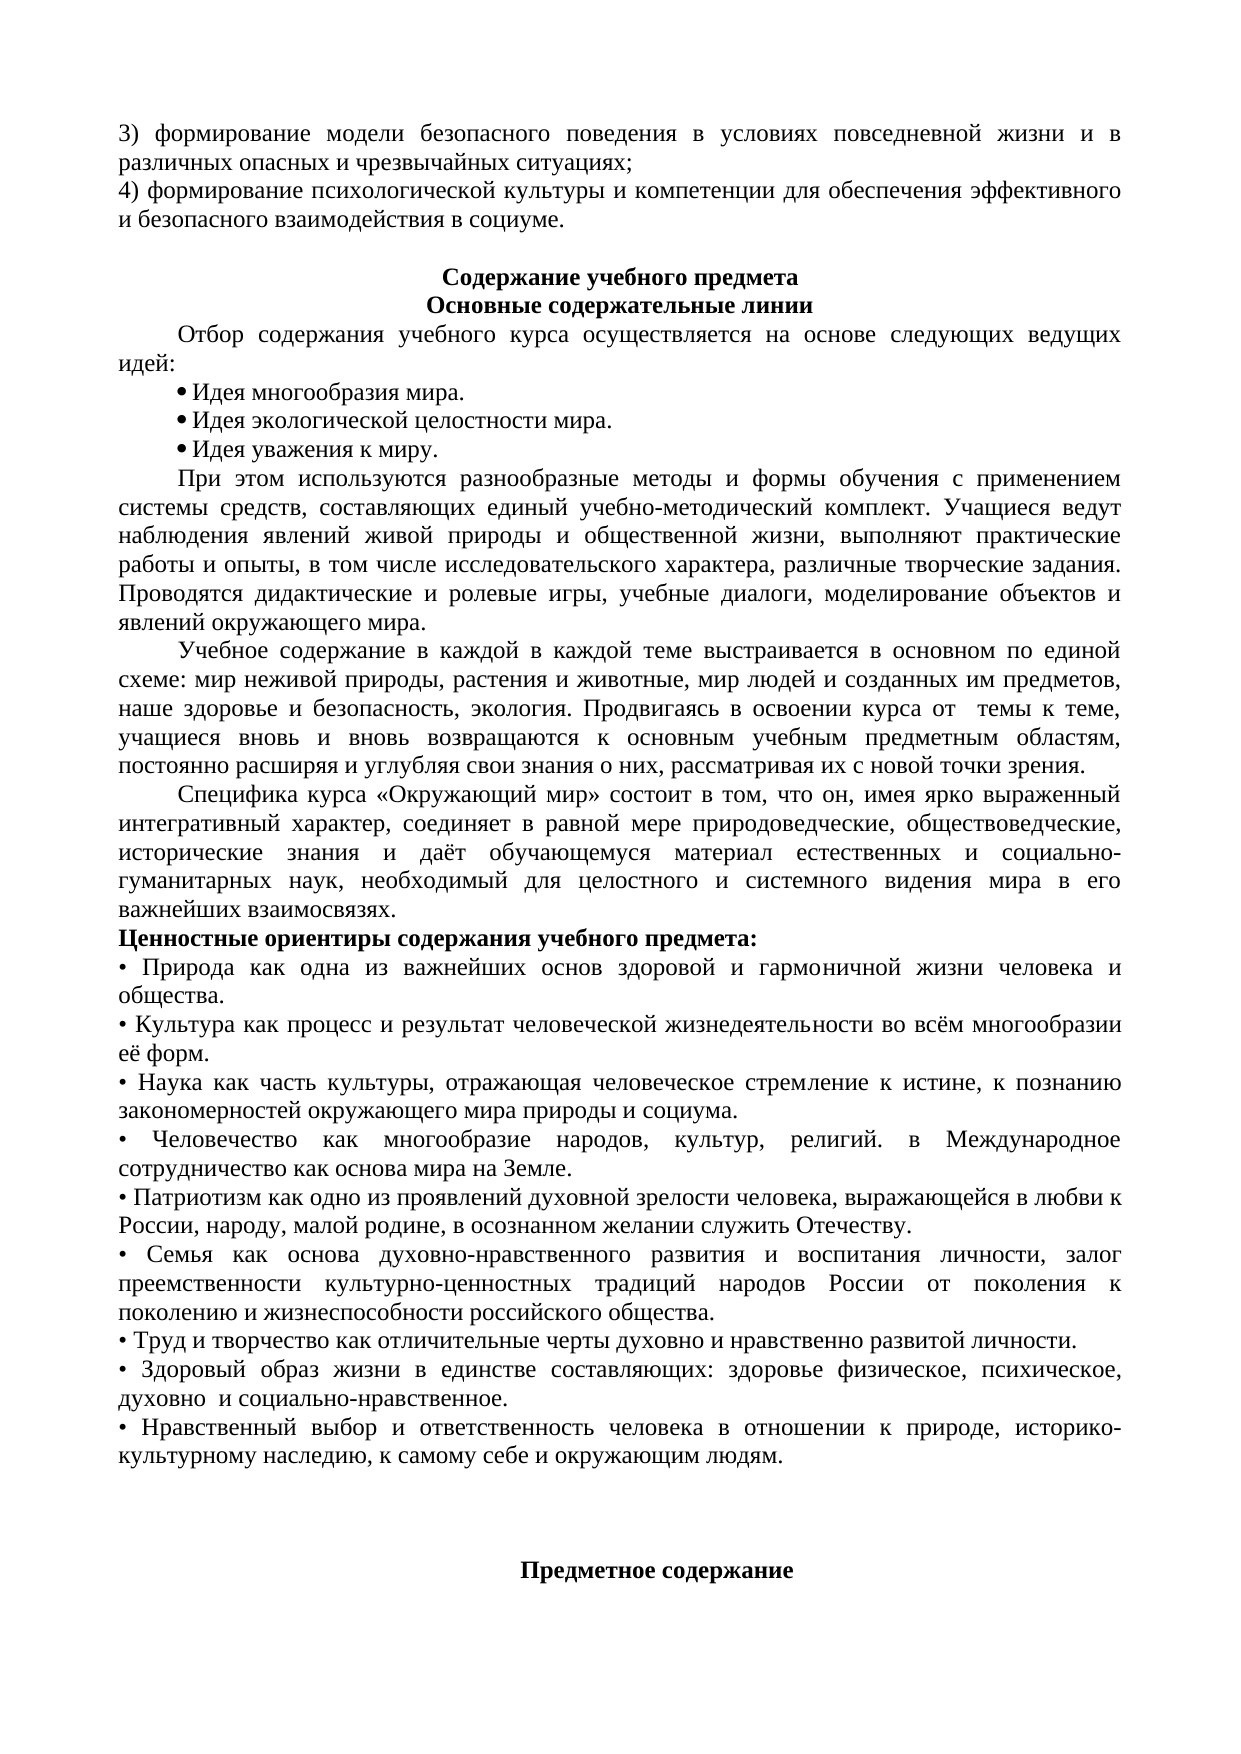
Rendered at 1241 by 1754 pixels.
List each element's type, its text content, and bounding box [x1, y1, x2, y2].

list Идея уважения к миру. [118, 434, 1122, 463]
text Основные содержательные линии [118, 291, 1121, 319]
text Отбор содержания учебного курса осуществляется на основе следующих ведущих идей: [118, 319, 1122, 377]
text • Нравственный выбор и ответственность человека в отношении к природе, историко-культурному наследию, к самому себе и окружающим людям. [118, 1412, 1122, 1469]
text • Семья как основа духовно-нравственного развития и воспитания личности, залог преемственности культурно-ценностных традиций народов России от поколения к поколению и жизнеспособности российского общества. [118, 1239, 1122, 1326]
text • Патриотизм как одно из проявлений духовной зрелости человека, выражающейся в любви к России, народу, малой родине, в осознанном желании служить Отечеству. [118, 1182, 1122, 1239]
text Предметное содержание [118, 1556, 1122, 1584]
text 3) формирование модели безопасного поведения в условиях повседневной жизни и в различных опасных и чрезвычайных ситуациях; [118, 118, 1122, 176]
text • Труд и творчество как отличительные черты духовно и нравственно развитой личности. [118, 1326, 1122, 1354]
text Учебное содержание в каждой в каждой теме выстраивается в основном по единой схеме: мир неживой природы, растения и животные, мир людей и созданных им предметов, наше здоровье и безопасность, экология. Продвигаясь в освоении курса от темы к теме, учащиеся вновь и вновь возвращаются к основным учебным предметным областям, постоянно расширяя и углубляя свои знания о них, рассматривая их с новой точки зрения. [118, 636, 1122, 779]
text 4) формирование психологической культуры и компетенции для обеспечения эффективного и безопасного взаимодействия в социуме. [118, 176, 1122, 233]
text При этом используются разнообразные методы и формы обучения с применением системы средств, составляющих единый учебно-методический комплект. Учащиеся ведут наблюдения явлений живой природы и общественной жизни, выполняют практические работы и опыты, в том числе исследовательского характера, различные творческие задания. Проводятся дидактические и ролевые игры, учебные диалоги, моделирование объектов и явлений окружающего мира. [118, 463, 1122, 636]
text • Природа как одна из важнейших основ здоровой и гармоничной жизни человека и общества. [118, 952, 1122, 1009]
text • Здоровый образ жизни в единстве составляющих: здоровье физическое, психическое, духовно и социально-нравственное. [118, 1354, 1122, 1412]
text • Человечество как многообразие народов, культур, религий. в Международное сотрудничество как основа мира на Земле. [118, 1124, 1122, 1182]
text • Культура как процесс и результат человеческой жизнедеятельности во всём многообразии её форм. [118, 1009, 1122, 1067]
text Ценностные ориентиры содержания учебного предмета: [118, 923, 1121, 952]
text Специфика курса «Окружающий мир» состоит в том, что он, имея ярко выраженный интегративный характер, соединяет в равной мере природоведческие, обществоведческие, исторические знания и даёт обучающемуся материал естественных и социально-гуманитарных наук, необходимый для целостного и системного видения мира в его важнейших взаимосвязях. [118, 779, 1122, 923]
text Содержание учебного предмета [118, 262, 1122, 291]
list Идея экологической целостности мира. [118, 406, 1122, 434]
list Идея многообразия мира. [118, 377, 1122, 406]
text • Наука как часть культуры, отражающая человеческое стремление к истине, к познанию закономерностей окружающего мира природы и социума. [118, 1067, 1122, 1124]
